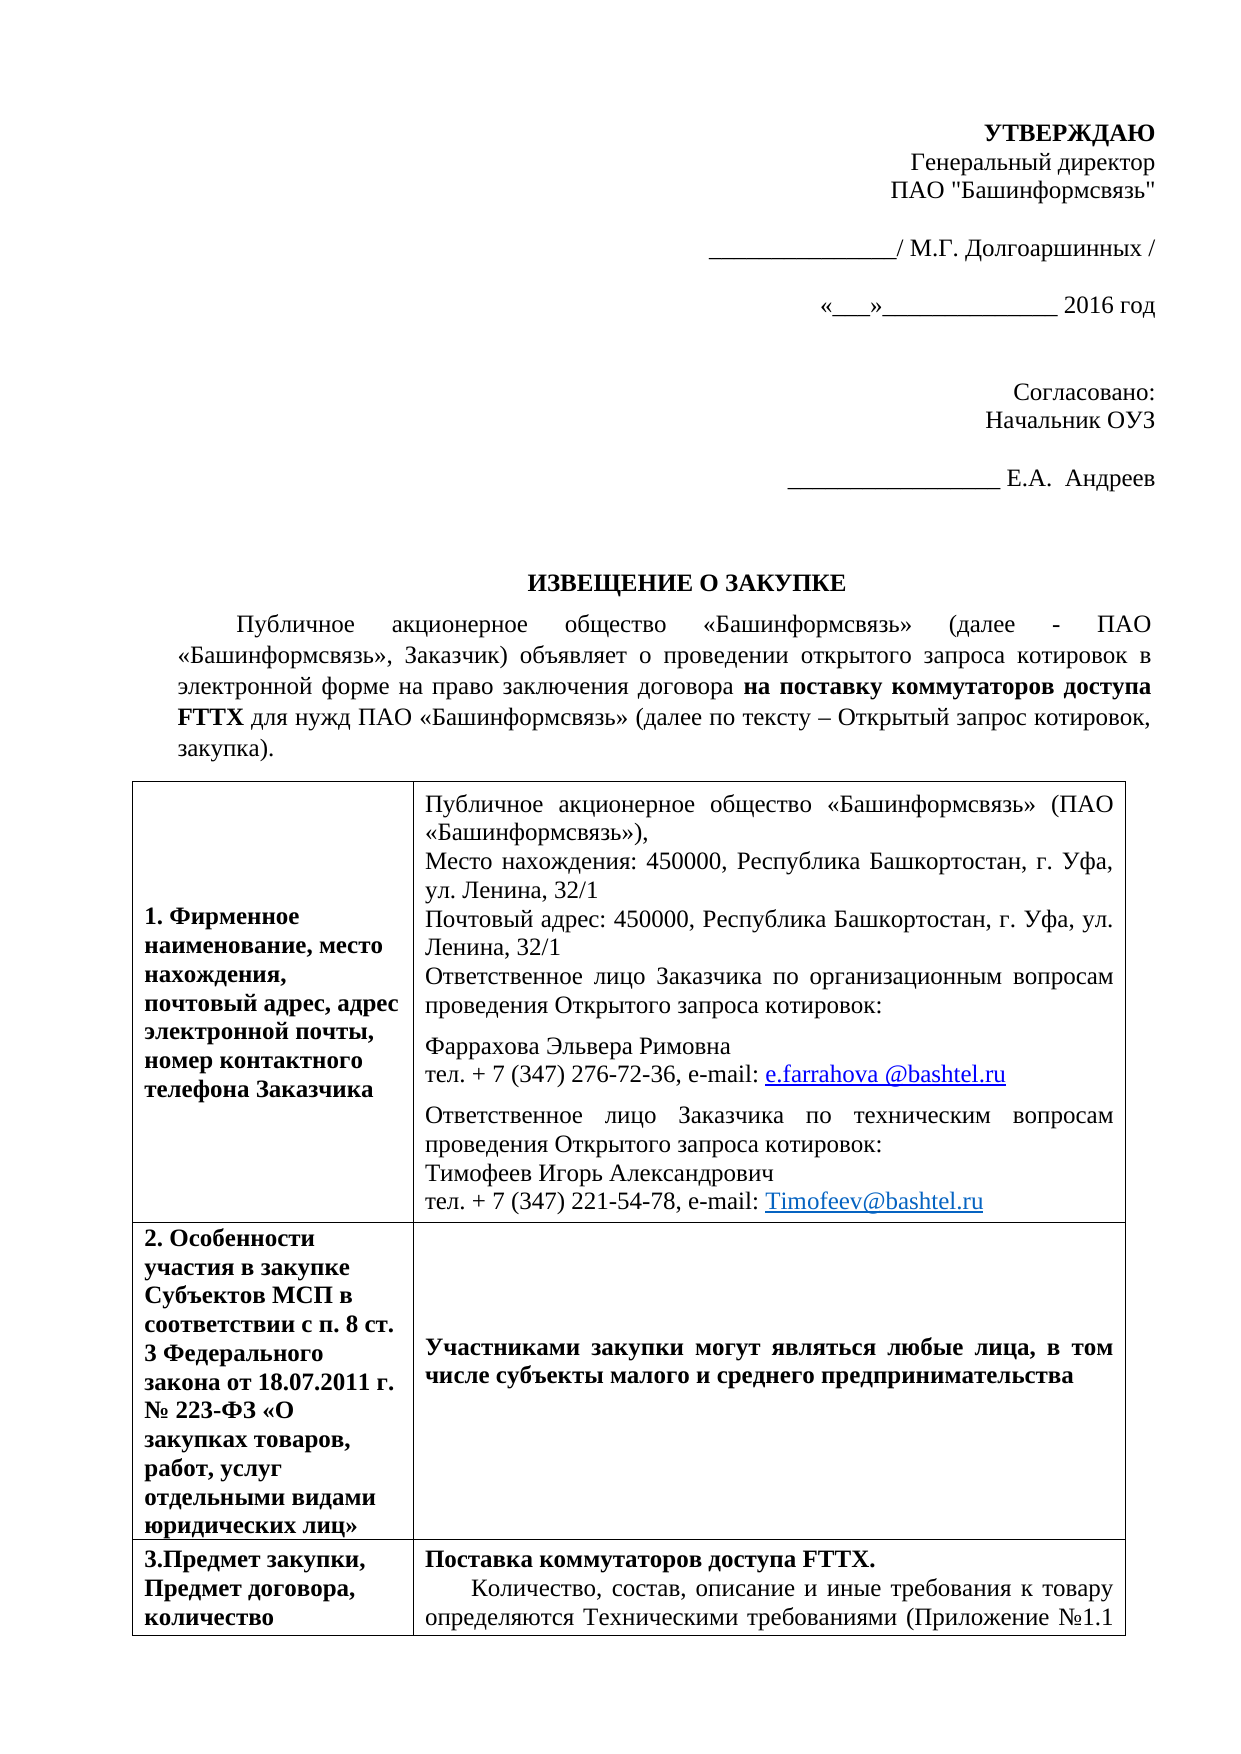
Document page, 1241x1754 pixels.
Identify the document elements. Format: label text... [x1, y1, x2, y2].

table_cell 2. Особенности участия в закупке Субъектов МСП в соответствии с п. 8 ст. 3 Федерального закона от 18.07.2011 г. № 223-ФЗ «О закупках товаров, работ, услуг отдельными видами юридических лиц» [133, 1223, 413, 1539]
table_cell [133, 1540, 413, 1635]
table_header 1. Фирменное наименование, место нахождения, почтовый адрес, адрес электронной почты, номер контактного телефона Заказчика [133, 782, 413, 1222]
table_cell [414, 1540, 1125, 1635]
text Публичное акционерное общество «Башинформсвязь» (далее - ПАО «Башинформсвязь», Заказчик) объявляет о проведении открытого запроса котировок в электронной форме на право заключения договора на поставку коммутаторов доступа FTTХ для нужд ПАО «Башинформсвязь» (далее по тексту – Открытый запрос котировок, закупка). [177, 609, 1152, 762]
table_header Публичное акционерное общество «Башинформсвязь» (ПАО «Башинформсвязь»), Место нахождения: 450000, Республика Башкортостан, г. Уфа, ул. Ленина, 32/1 Почтовый адрес: 450000, Республика Башкортостан, г. Уфа, ул. Ленина, 32/1 Ответственное лицо Заказчика по организационным вопросам проведения Открытого запроса котировок: Фаррахова Эльвера Римовна тел. + 7 (347) 276-72-36, e-mail: e.farrahova @bashtel.ru Ответственное лицо Заказчика по техническим вопросам проведения Открытого запроса котировок: Тимофеев Игорь Александрович тел. + 7 (347) 221-54-78, e-mail: Timofeev@bashtel.ru [414, 782, 1125, 1222]
table_header [166, 118, 1155, 540]
table_cell Участниками закупки могут являться любые лица, в том числе субъекты малого и среднего предпринимательства [414, 1223, 1125, 1539]
text ИЗВЕЩЕНИЕ О ЗАКУПКЕ [222, 568, 1152, 597]
